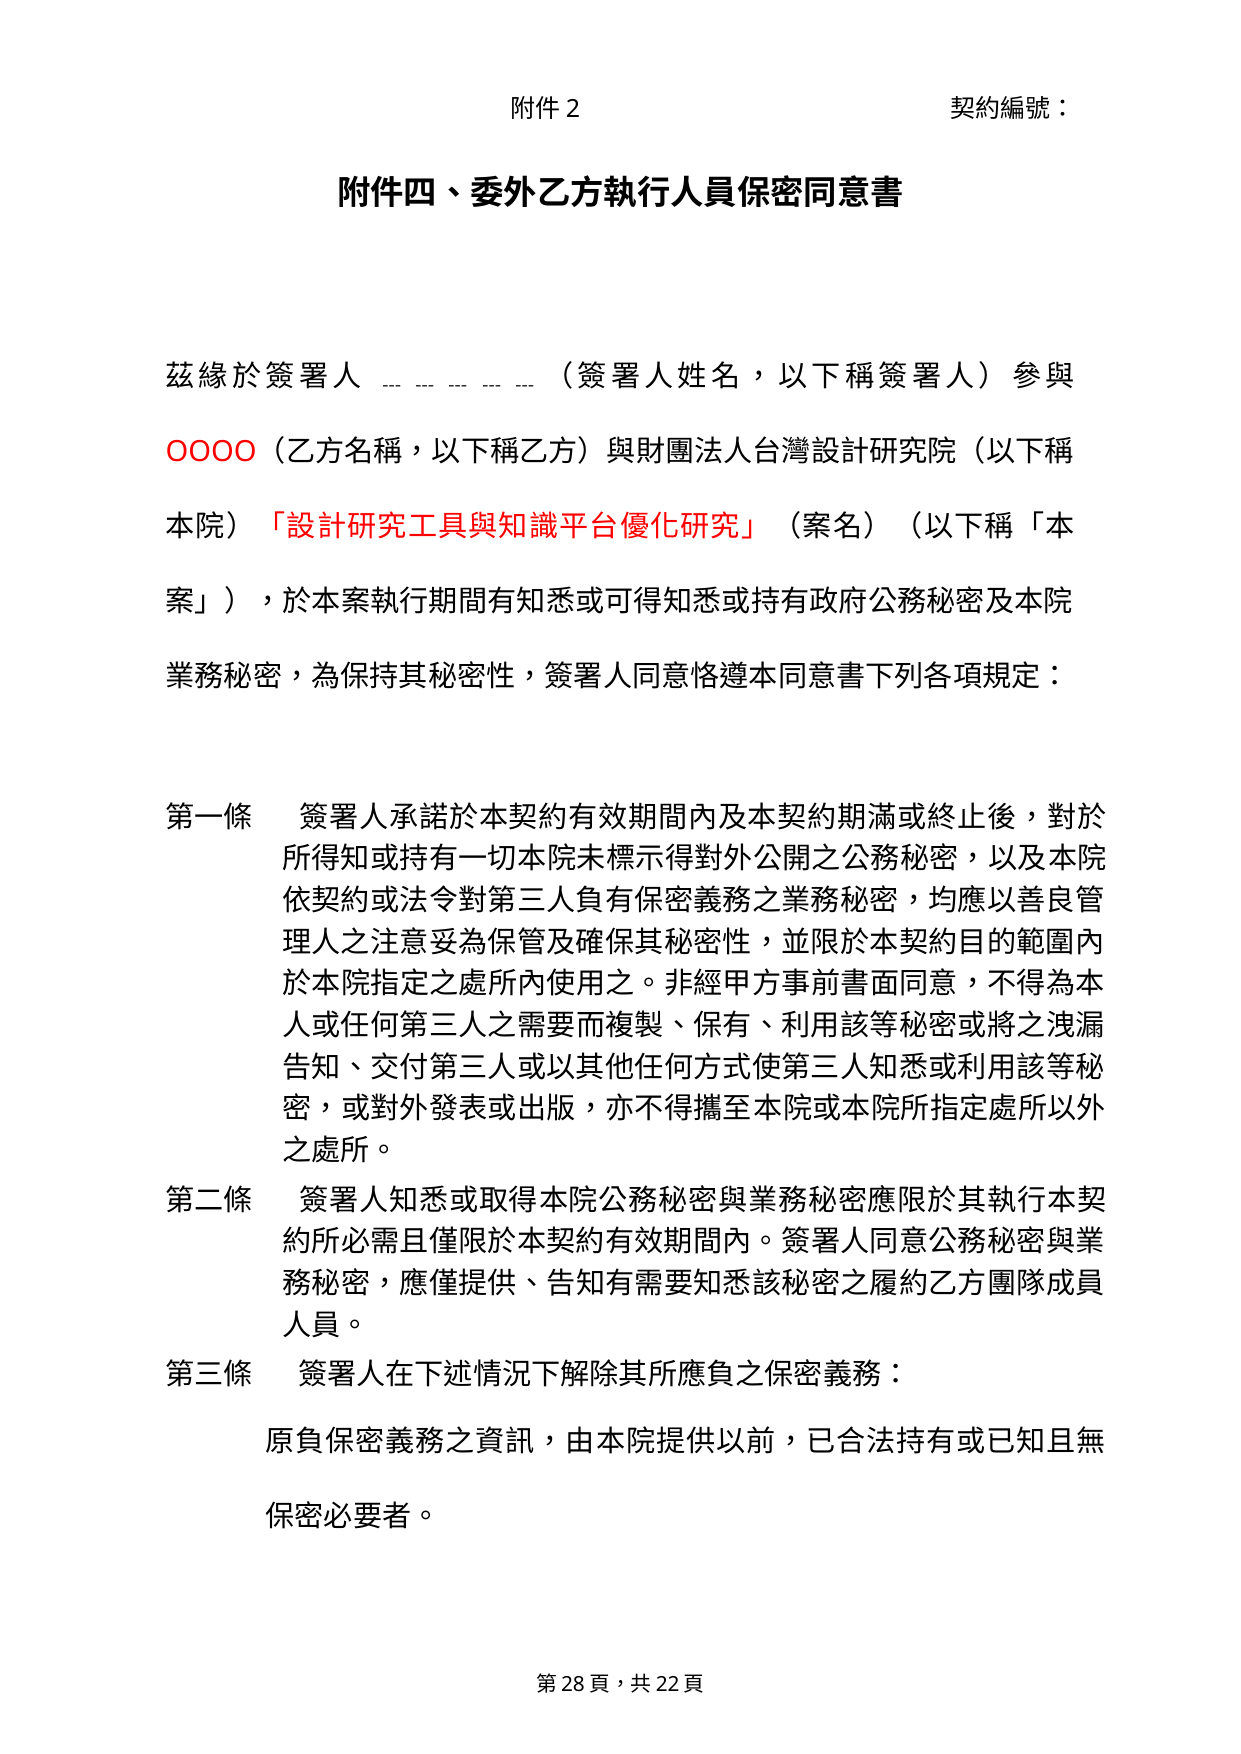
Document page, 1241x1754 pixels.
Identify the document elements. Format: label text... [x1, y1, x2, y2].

subtitle 附件四、委外乙方執行人員保密同意書 [165, 152, 1075, 227]
list 簽署人承諾於本契約有效期間內及本契約期滿或終止後，對於所得知或持有一切本院未標示得對外公開之公務秘密，以及本院依契約或法令對第三人負有保密義務之業務秘密，均應以善良管理人之注意妥為保管及確保其秘密性，並限於本契約目的範圍內，於本院指定之處所內使用之。非經甲方事前書面同意，不得為本人或任何第三人之需要而複製、保有、利用該等秘密或將之洩漏、告知、交付第三人或以其他任何方式使第三人知悉或利用該等秘密，或對外發表或出版，亦不得攜至本院或本院所指定處所以外之處所。 [165, 794, 1107, 1169]
text 原負保密義務之資訊，由本院提供以前，已合法持有或已知且無保密必要者。 [265, 1401, 1107, 1551]
text 茲緣於簽署人 ﹍﹍﹍﹍﹍（簽署人姓名，以下稱簽署人）參與OOOO（乙方名稱，以下稱乙方）與財團法人台灣設計研究院（以下稱本院）「設計研究工具與知識平台優化研究」（案名）（以下稱「本案」），於本案執行期間有知悉或可得知悉或持有政府公務秘密及本院業務秘密，為保持其秘密性，簽署人同意恪遵本同意書下列各項規定： [165, 336, 1075, 711]
list 簽署人知悉或取得本院公務秘密與業務秘密應限於其執行本契約所必需且僅限於本契約有效期間內。簽署人同意公務秘密與業務秘密，應僅提供、告知有需要知悉該秘密之履約乙方團隊成員人員。 [165, 1177, 1107, 1343]
list 簽署人在下述情況下解除其所應負之保密義務： [165, 1351, 1107, 1393]
